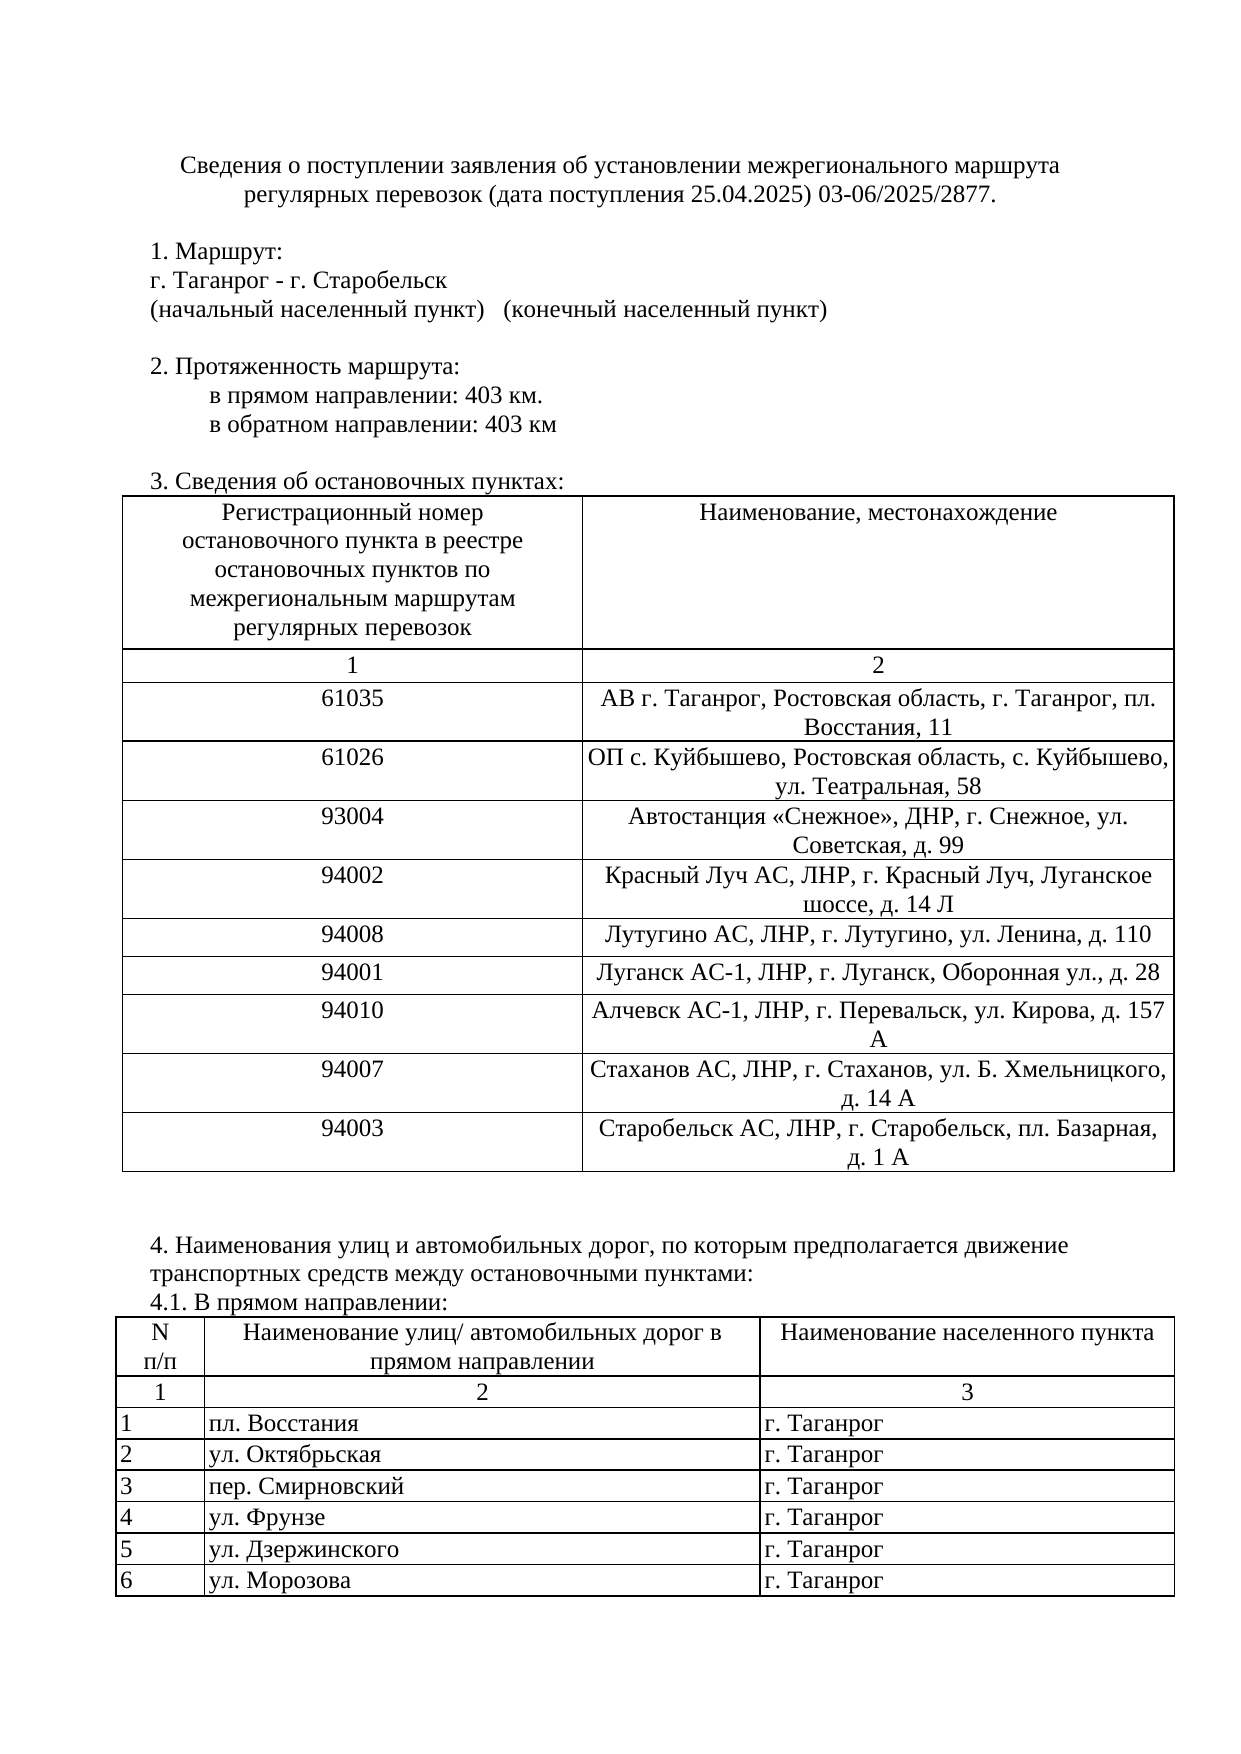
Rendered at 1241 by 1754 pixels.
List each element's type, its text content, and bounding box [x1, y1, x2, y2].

text 2. Протяженность маршрута: [150, 351, 1090, 380]
table_cell Стаханов АС, ЛНР, г. Стаханов, ул. Б. Хмельницкого, д. 14 А [583, 1054, 1173, 1112]
text 3. Сведения об остановочных пунктах: [150, 466, 1090, 495]
table_cell г. Таганрог [761, 1408, 1174, 1438]
table_cell 94007 [123, 1054, 582, 1112]
text в обратном направлении: 403 км [150, 409, 1090, 437]
table_cell Луганск АС-1, ЛНР, г. Луганск, Оборонная ул., д. 28 [583, 957, 1173, 993]
table_cell 61026 [123, 742, 582, 799]
text 4.1. В прямом направлении: [150, 1287, 1090, 1316]
table_cell 5 [117, 1534, 204, 1564]
text г. Таганрог - г. Старобельск [150, 265, 1090, 294]
table_cell 1 [117, 1377, 204, 1406]
table_header Наименование, местонахождение [583, 497, 1173, 648]
table_cell 2 [583, 650, 1173, 681]
table_cell ул. Октябрьская [205, 1440, 759, 1469]
table_cell 3 [761, 1377, 1174, 1406]
table_cell г. Таганрог [761, 1471, 1174, 1501]
table_cell 6 [117, 1565, 204, 1595]
table_header Регистрационный номер остановочного пункта в реестре остановочных пунктов по межрегиональным маршрутам регулярных перевозок [123, 497, 582, 648]
table_cell г. Таганрог [761, 1534, 1174, 1564]
text 4. Наименования улиц и автомобильных дорог, по которым предполагается движение транспортных средств между остановочными пунктами: [150, 1230, 1090, 1287]
table_header N п/п [117, 1318, 204, 1375]
table_cell 3 [117, 1471, 204, 1501]
table_cell 4 [117, 1502, 204, 1532]
table_cell 94008 [123, 919, 582, 956]
table_cell Лутугино АС, ЛНР, г. Лутугино, ул. Ленина, д. 110 [583, 919, 1173, 956]
table_cell 2 [205, 1377, 759, 1406]
table_header Наименование улиц/ автомобильных дорог в прямом направлении [205, 1318, 759, 1375]
table_cell г. Таганрог [761, 1502, 1174, 1532]
table_cell ОП с. Куйбышево, Ростовская область, с. Куйбышево, ул. Театральная, 58 [583, 742, 1173, 799]
table_cell г. Таганрог [761, 1565, 1174, 1595]
text в прямом направлении: 403 км. [150, 380, 1090, 409]
table_cell пер. Смирновский [205, 1471, 759, 1501]
table_cell 94001 [123, 957, 582, 993]
table_cell Алчевск АС-1, ЛНР, г. Перевальск, ул. Кирова, д. 157 А [583, 995, 1173, 1052]
table_cell Красный Луч АС, ЛНР, г. Красный Луч, Луганское шоссе, д. 14 Л [583, 860, 1173, 918]
table_cell пл. Восстания [205, 1408, 759, 1438]
table_cell 1 [123, 650, 582, 681]
table_header Наименование населенного пункта [761, 1318, 1174, 1375]
table_cell АВ г. Таганрог, Ростовская область, г. Таганрог, пл. Восстания, 11 [583, 683, 1173, 740]
table_cell 1 [117, 1408, 204, 1438]
table_cell Автостанция «Снежное», ДНР, г. Снежное, ул. Советская, д. 99 [583, 801, 1173, 858]
table_cell 93004 [123, 801, 582, 858]
table_cell ул. Дзержинского [205, 1534, 759, 1564]
table_cell ул. Фрунзе [205, 1502, 759, 1532]
table_cell ул. Морозова [205, 1565, 759, 1595]
table_cell 61035 [123, 683, 582, 740]
table_cell 2 [117, 1440, 204, 1469]
text (начальный населенный пункт) (конечный населенный пункт) [150, 294, 1090, 322]
table_cell 94010 [123, 995, 582, 1052]
text 1. Маршрут: [150, 236, 1090, 265]
text Сведения о поступлении заявления об установлении межрегионального маршрута регулярных перевозок (дата поступления 25.04.2025) 03-06/2025/2877. [150, 150, 1090, 207]
table_cell 94003 [123, 1113, 582, 1171]
table_cell 94002 [123, 860, 582, 918]
table_cell Старобельск АС, ЛНР, г. Старобельск, пл. Базарная, д. 1 А [583, 1113, 1173, 1171]
table_cell г. Таганрог [761, 1440, 1174, 1469]
